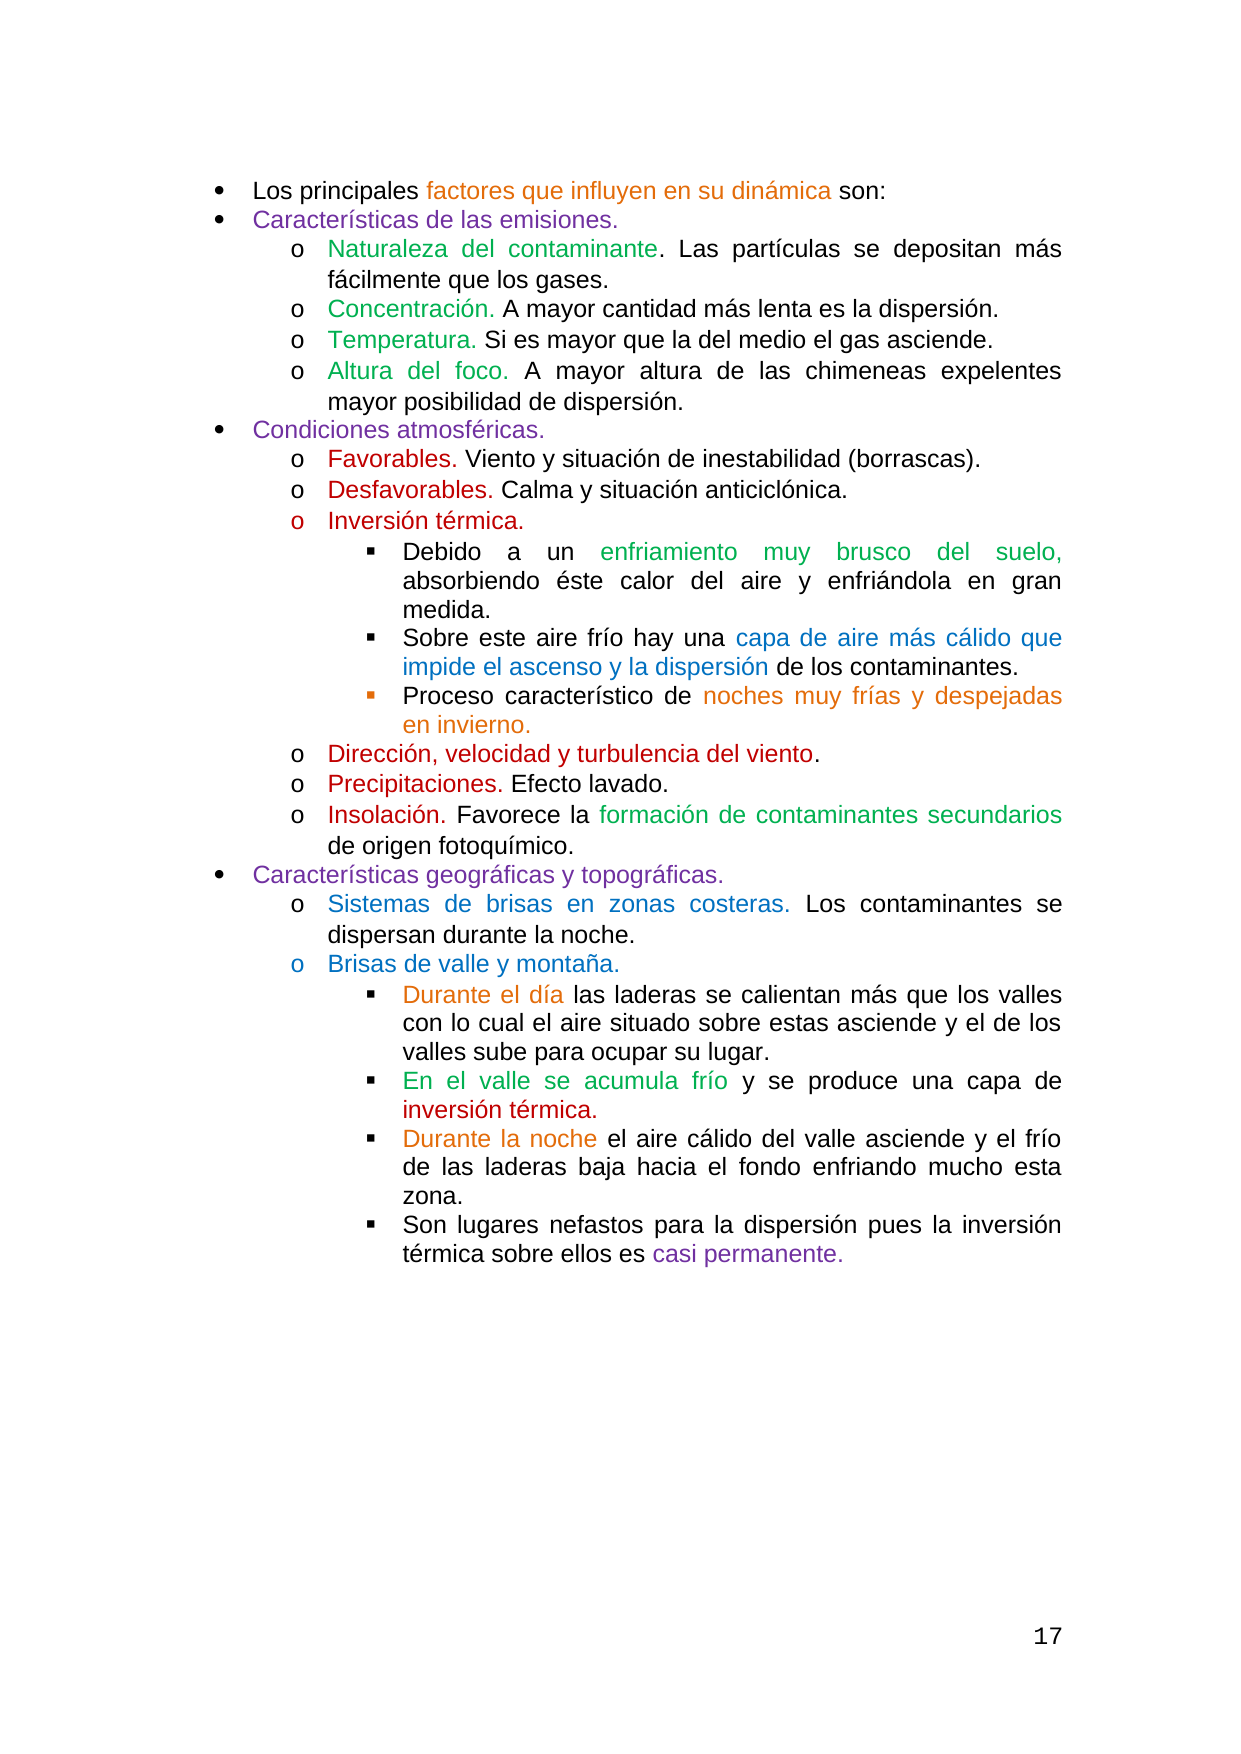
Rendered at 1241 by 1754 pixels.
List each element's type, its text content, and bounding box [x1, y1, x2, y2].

list Debido a un enfriamiento muy brusco del suelo, absorbiendo éste calor del aire y enfriándola en gran medida. [365, 537, 1063, 623]
list Durante la noche el aire cálido del valle asciende y el frío de las laderas baja hacia el fondo enfriando mucho esta zona. [365, 1123, 1063, 1210]
list Sistemas de brisas en zonas costeras. Los contaminantes se dispersan durante la noche. [290, 889, 1063, 949]
list Brisas de valle y montaña. [290, 949, 1063, 979]
list Concentración. A mayor cantidad más lenta es la dispersión. [290, 294, 1063, 325]
list Durante el día las laderas se calientan más que los valles con lo cual el aire situado sobre estas asciende y el de los valles sube para ocupar su lugar. [365, 979, 1063, 1066]
list Condiciones atmosféricas. [215, 415, 1063, 444]
list Inversión térmica. [290, 506, 1063, 537]
list Insolación. Favorece la formación de contaminantes secundarios de origen fotoquímico. [290, 800, 1063, 860]
list Altura del foco. A mayor altura de las chimeneas expelentes mayor posibilidad de dispersión. [290, 356, 1063, 415]
list Sobre este aire frío hay una capa de aire más cálido que impide el ascenso y la dispersión de los contaminantes. [365, 623, 1063, 681]
list Desfavorables. Calma y situación anticiclónica. [290, 475, 1063, 506]
list Son lugares nefastos para la dispersión pues la inversión térmica sobre ellos es casi permanente. [365, 1210, 1063, 1267]
list Favorables. Viento y situación de inestabilidad (borrascas). [290, 444, 1063, 475]
list Proceso característico de noches muy frías y despejadas en invierno. [365, 681, 1063, 738]
list Naturaleza del contaminante. Las partículas se depositan más fácilmente que los gases. [290, 234, 1063, 294]
list Temperatura. Si es mayor que la del medio el gas asciende. [290, 325, 1063, 356]
list En el valle se acumula frío y se produce una capa de inversión térmica. [365, 1066, 1063, 1123]
list Características de las emisiones. [215, 205, 1063, 234]
list Precipitaciones. Efecto lavado. [290, 769, 1063, 800]
list Los principales factores que influyen en su dinámica son: [215, 176, 1063, 205]
list Características geográficas y topográficas. [215, 860, 1063, 889]
list Dirección, velocidad y turbulencia del viento. [290, 738, 1063, 769]
